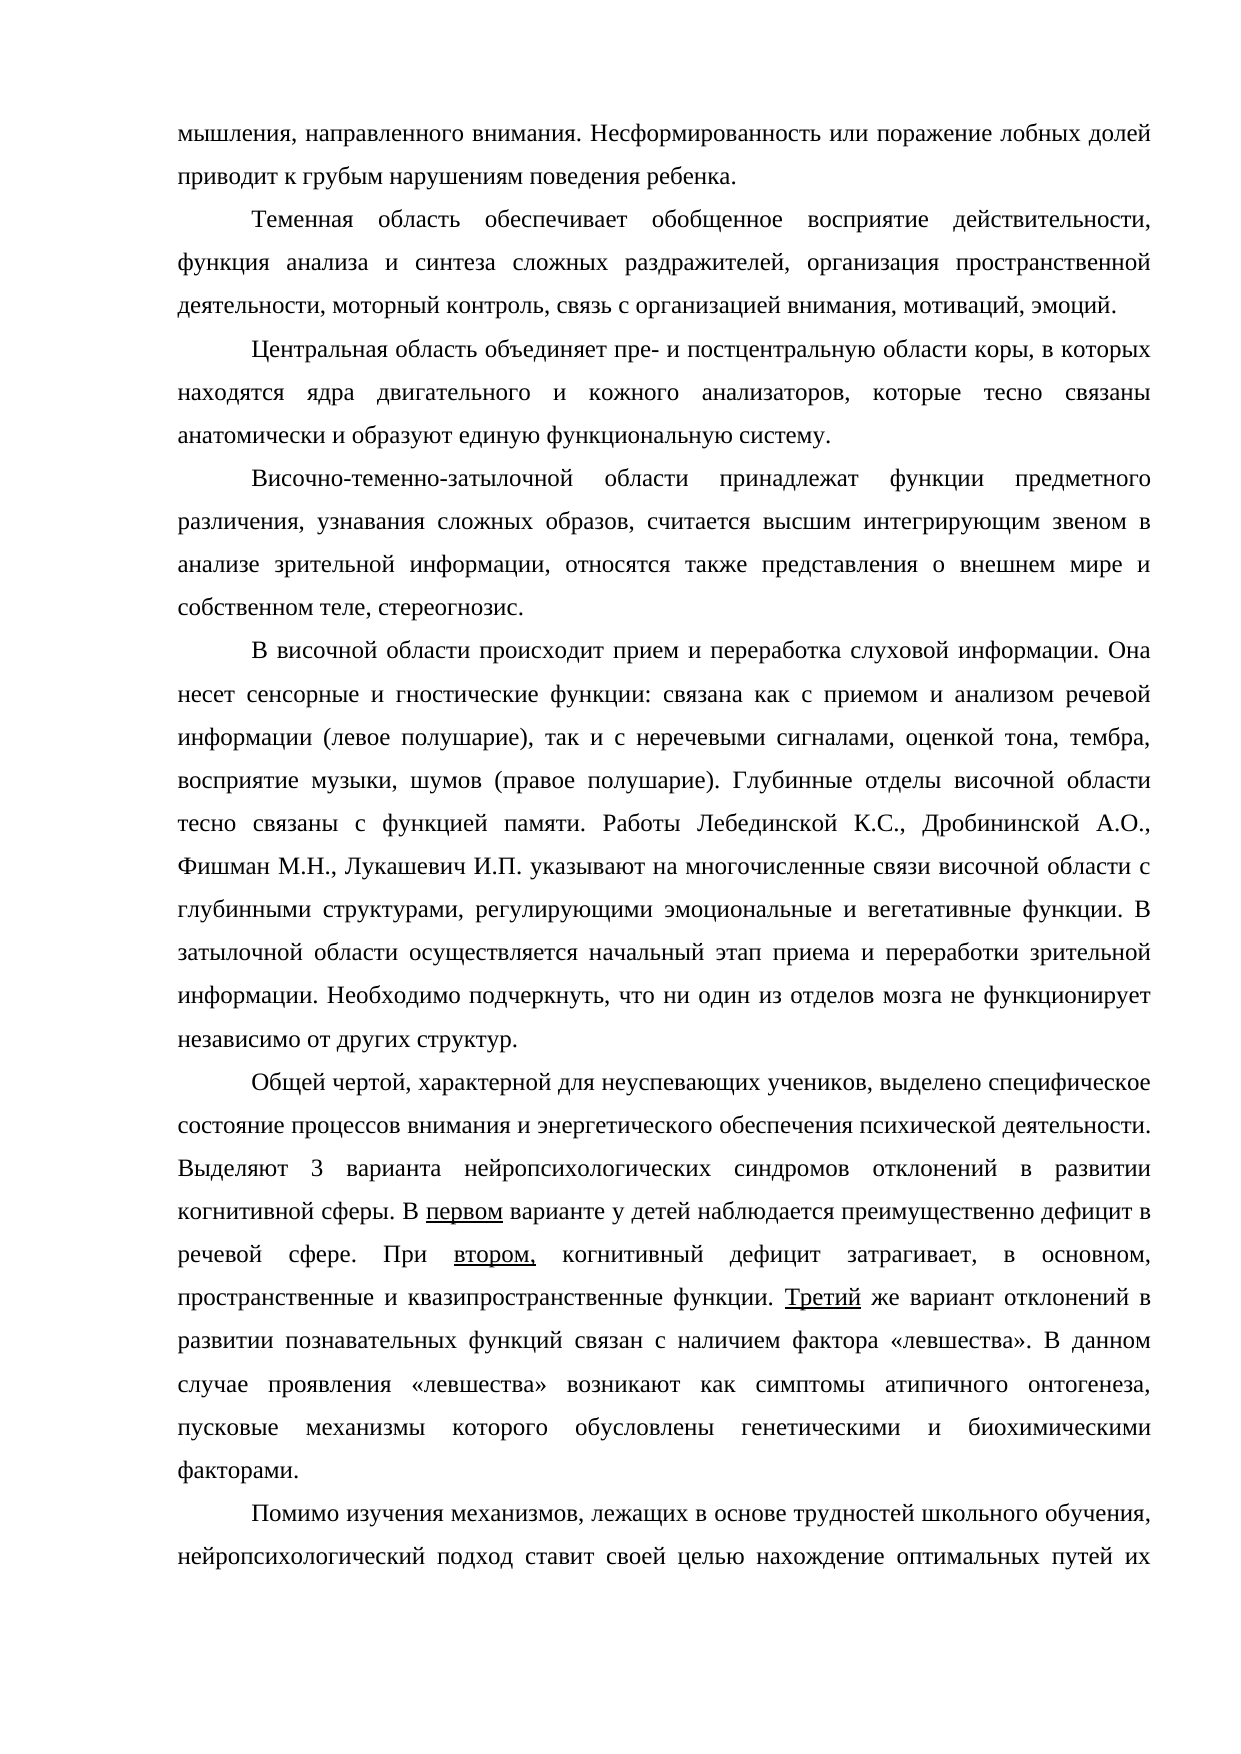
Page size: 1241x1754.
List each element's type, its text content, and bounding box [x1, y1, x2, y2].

text Височно-теменно-затылочной области принадлежат функции предметного различения, узнавания сложных образов, считается высшим интегрирующим звеном в анализе зрительной информации, относятся также представления о внешнем мире и собственном теле, стереогнозис. [177, 463, 1152, 621]
text Центральная область объединяет пре- и постцентральную области коры, в которых находятся ядра двигательного и кожного анализаторов, которые тесно связаны анатомически и образуют единую функциональную систему. [177, 334, 1152, 449]
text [177, 118, 1152, 190]
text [177, 1498, 1152, 1570]
text В височной области происходит прием и переработка слуховой информации. Она несет сенсорные и гностические функции: связана как с приемом и анализом речевой информации (левое полушарие), так и с неречевыми сигналами, оценкой тона, тембра, восприятие музыки, шумов (правое полушарие). Глубинные отделы височной области тесно связаны с функцией памяти. Работы Лебединской К.С., Дробининской А.О., Фишман М.Н., Лукашевич И.П. указывают на многочисленные связи височной области с глубинными структурами, регулирующими эмоциональные и вегетативные функции. В затылочной области осуществляется начальный этап приема и переработки зрительной информации. Необходимо подчеркнуть, что ни один из отделов мозга не функционирует независимо от других структур. [177, 636, 1152, 1052]
text Теменная область обеспечивает обобщенное восприятие действительности, функция анализа и синтеза сложных раздражителей, организация пространственной деятельности, моторный контроль, связь с организацией внимания, мотиваций, эмоций. [177, 204, 1152, 319]
text Общей чертой, характерной для неуспевающих учеников, выделено специфическое состояние процессов внимания и энергетического обеспечения психической деятельности. Выделяют 3 варианта нейропсихологических синдромов отклонений в развитии когнитивной сферы. В первом варианте у детей наблюдается преимущественно дефицит в речевой сфере. При втором, когнитивный дефицит затрагивает, в основном, пространственные и квазипространственные функции. Третий же вариант отклонений в развитии познавательных функций связан с наличием фактора «левшества». В данном случае проявления «левшества» возникают как симптомы атипичного онтогенеза, пусковые механизмы которого обусловлены генетическими и биохимическими факторами. [177, 1067, 1152, 1484]
